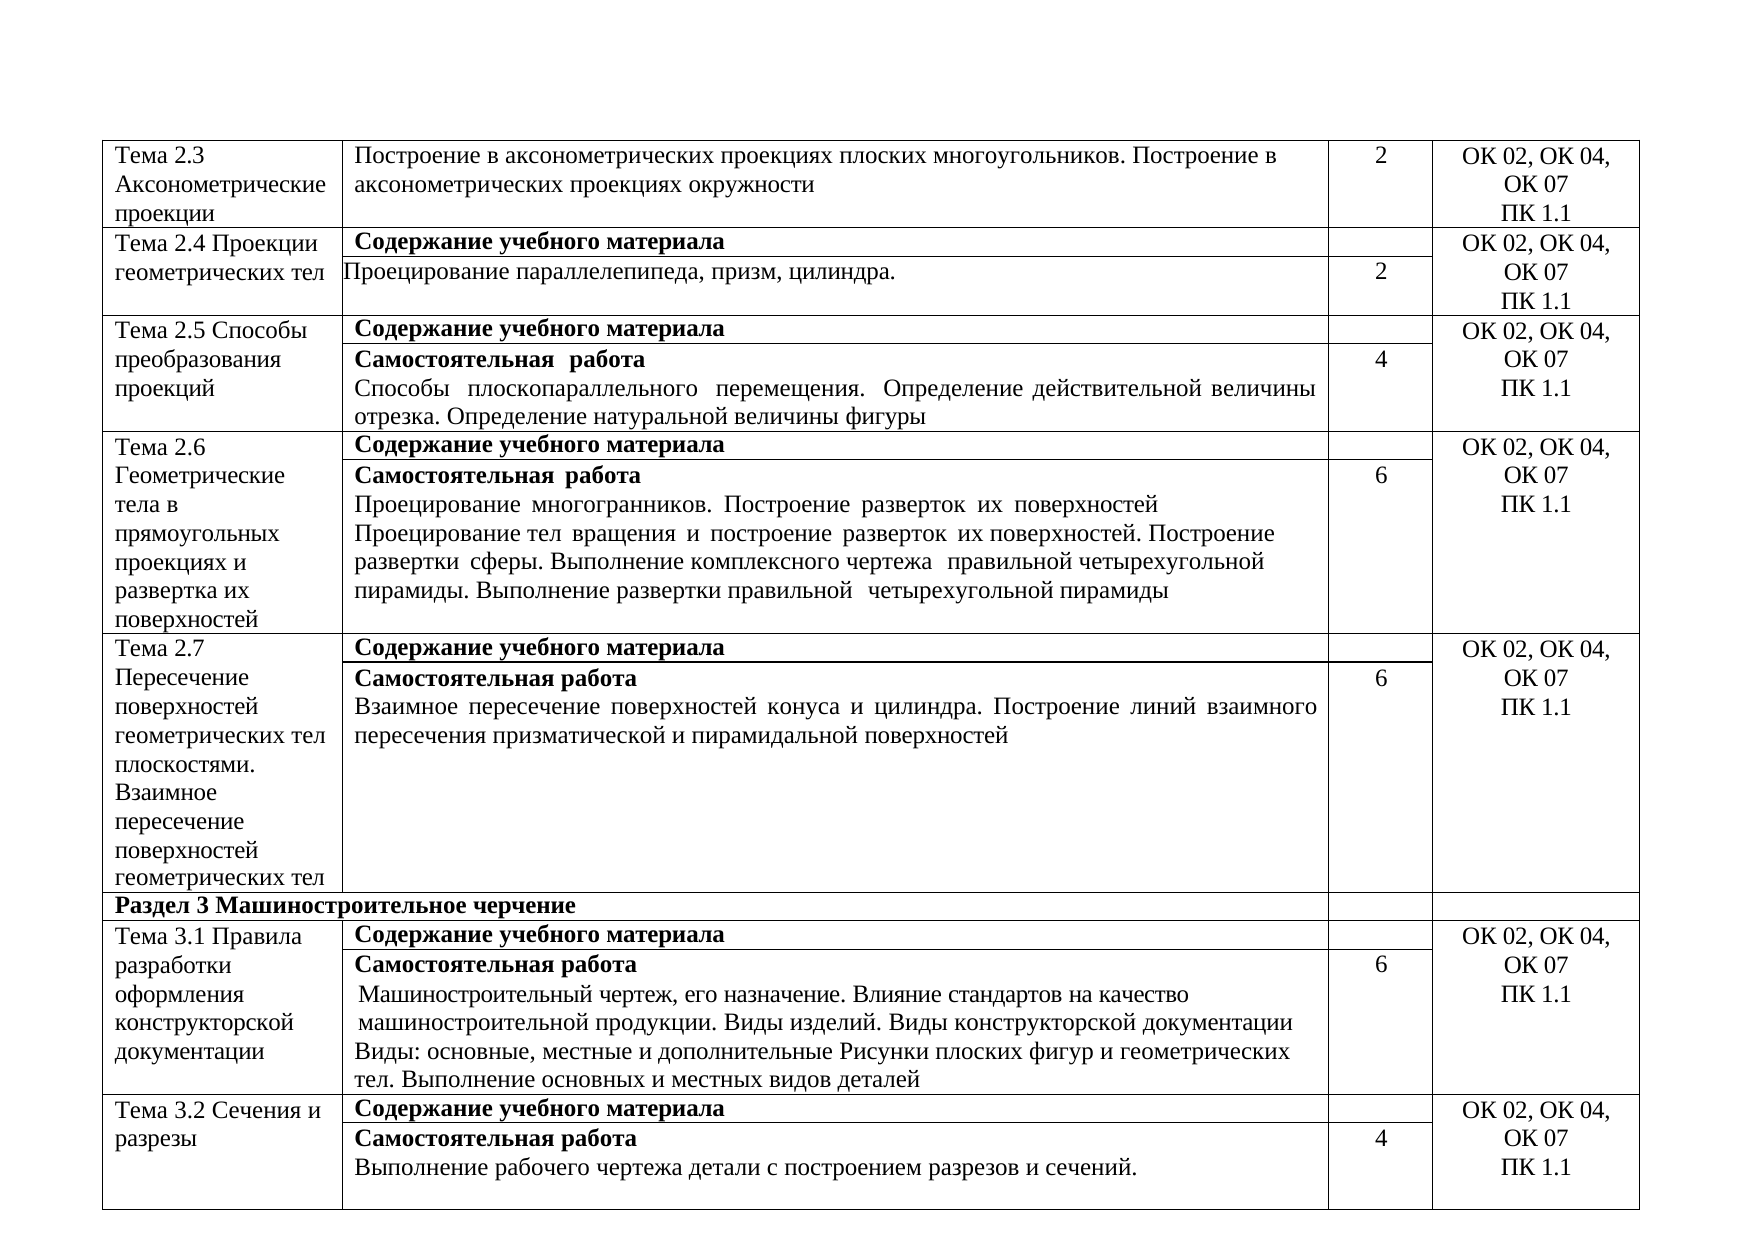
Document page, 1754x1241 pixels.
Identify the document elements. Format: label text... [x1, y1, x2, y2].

table_cell Содержание учебного материала [343, 432, 1328, 459]
table_cell Тема 2.6 Геометрические тела в прямоугольных проекциях и развертка их поверхностей [103, 432, 342, 633]
table_cell 2 [1329, 141, 1432, 227]
table_cell [1433, 893, 1639, 920]
table_cell Построение в аксонометрических проекциях плоских многоугольников. Построение в аксонометрических проекциях окружности [343, 141, 1328, 227]
table_cell 6 [1329, 460, 1432, 633]
table_cell Тема 3.2 Сечения и разрезы [103, 1095, 342, 1209]
table_cell Самостоятельная работа Машиностроительный чертеж, его назначение. Влияние стандартов на качество машиностроительной продукции. Виды изделий. Виды конструкторской документации Виды: основные, местные и дополнительные Рисунки плоских фигур и геометрических тел. Выполнение основных и местных видов деталей [343, 950, 1328, 1094]
table_cell ОК 02, ОК 04, ОК 07 ПК 1.1 [1433, 228, 1639, 314]
table_cell 6 [1329, 663, 1432, 892]
table_cell [1329, 228, 1432, 256]
table_cell [1329, 316, 1432, 343]
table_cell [1433, 1095, 1639, 1209]
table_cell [103, 141, 342, 227]
table_cell Содержание учебного материала [343, 921, 1328, 949]
table_cell 4 [1329, 344, 1432, 431]
table_cell Тема 2.5 Способы преобразования проекций [103, 316, 342, 431]
table_cell [1329, 921, 1432, 949]
table_cell Самостоятельная работа Проецирование многогранников. Построение разверток их поверхностей Проецирование тел вращения и построение разверток их поверхностей. Построение развертки сферы. Выполнение комплексного чертежа правильной четырехугольной пирамиды. Выполнение развертки правильной четырехугольной пирамиды [343, 460, 1328, 633]
table_cell [1329, 1095, 1432, 1122]
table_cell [1433, 141, 1639, 227]
table_cell [1329, 432, 1432, 459]
table_cell Содержание учебного материала [343, 1095, 1328, 1122]
table_cell Тема 2.4 Проекции геометрических тел [103, 228, 342, 314]
table_cell 2 [1329, 257, 1432, 314]
table_cell Проецирование параллелепипеда, призм, цилиндра. [343, 257, 1328, 314]
table_cell Тема 3.1 Правила разработки оформления конструкторской документации [103, 921, 342, 1094]
table_cell 6 [1329, 950, 1432, 1094]
table_cell ОК 02, ОК 04, ОК 07 ПК 1.1 [1433, 432, 1639, 633]
table_cell Самостоятельная работа Выполнение рабочего чертежа детали с построением разрезов и сечений. [343, 1123, 1328, 1209]
table_cell Раздел 3 Машиностроительное черчение [103, 893, 1328, 920]
table_cell Содержание учебного материала [343, 228, 1328, 256]
table_cell ОК 02, ОК 04, ОК 07 ПК 1.1 [1433, 316, 1639, 431]
table_cell 4 [1329, 1123, 1432, 1209]
table_cell Самостоятельная работа Способы плоскопараллельного перемещения. Определение действительной величины отрезка. Определение натуральной величины фигуры [343, 344, 1328, 431]
table_cell Содержание учебного материала [343, 634, 1328, 661]
table_cell ОК 02, ОК 04, ОК 07 ПК 1.1 [1433, 921, 1639, 1094]
table_cell ОК 02, ОК 04, ОК 07 ПК 1.1 [1433, 634, 1639, 892]
table_cell Тема 2.7 Пересечение поверхностей геометрических тел плоскостями. Взаимное пересечение поверхностей геометрических тел [103, 634, 342, 892]
table_cell Содержание учебного материала [343, 316, 1328, 343]
table_cell Самостоятельная работа Взаимное пересечение поверхностей конуса и цилиндра. Построение линий взаимного пересечения призматической и пирамидальной поверхностей [343, 663, 1328, 892]
table_cell [1329, 634, 1432, 661]
table_cell [1329, 893, 1432, 920]
